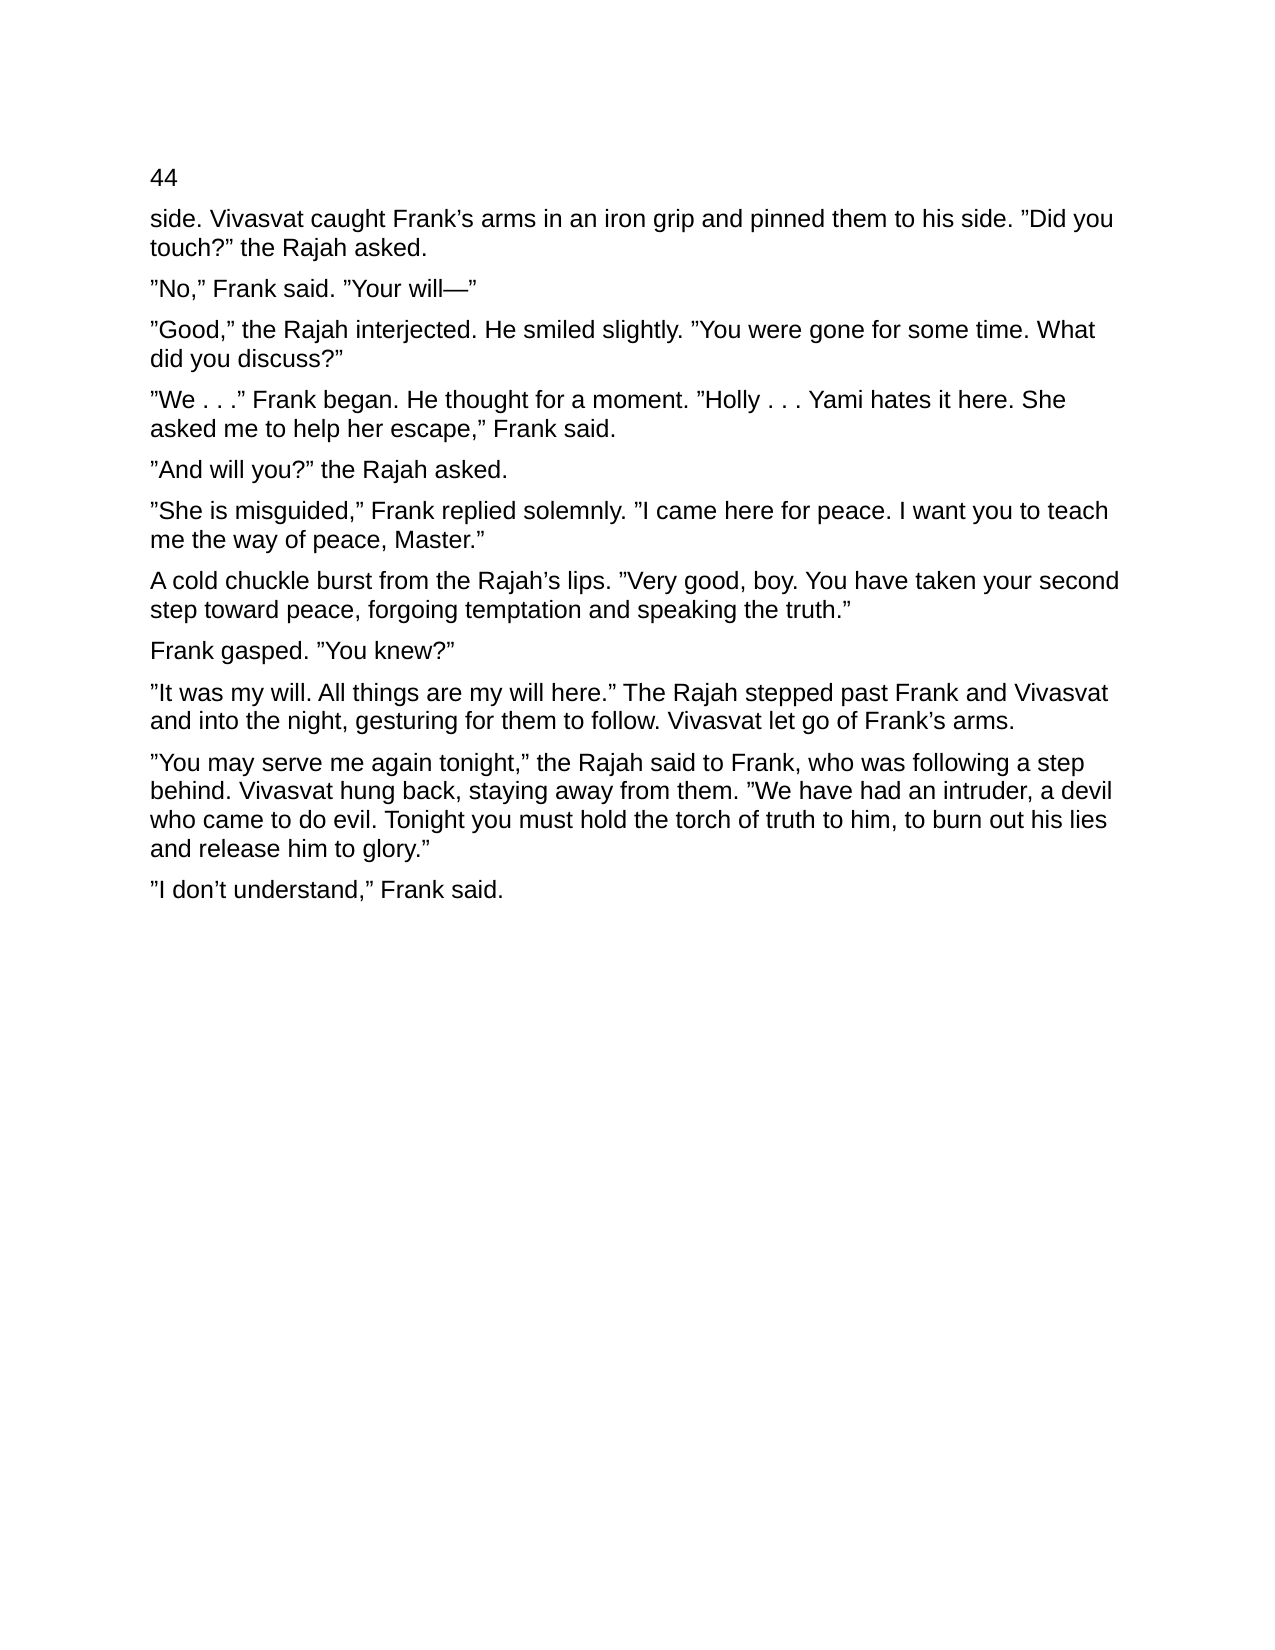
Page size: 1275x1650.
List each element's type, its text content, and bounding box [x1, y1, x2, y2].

text ”Good,” the Rajah interjected. He smiled slightly. ”You were gone for some time. What did you discuss?” [150, 315, 1125, 372]
text 44 [150, 162, 1125, 191]
text ”And will you?” the Rajah asked. [150, 455, 1125, 484]
text ”No,” Frank said. ”Your will—” [150, 274, 1125, 302]
text ”I don’t understand,” Frank said. [150, 875, 1125, 904]
text Frank gasped. ”You knew?” [150, 636, 1125, 665]
text ”We . . .” Frank began. He thought for a moment. ”Holly . . . Yami hates it here. She asked me to help her escape,” Frank said. [150, 385, 1125, 442]
text ”She is misguided,” Frank replied solemnly. ”I came here for peace. I want you to teach me the way of peace, Master.” [150, 496, 1125, 554]
text A cold chuckle burst from the Rajah’s lips. ”Very good, boy. You have taken your second step toward peace, forgoing temptation and speaking the truth.” [150, 566, 1125, 624]
text ”You may serve me again tonight,” the Rajah said to Frank, who was following a step behind. Vivasvat hung back, staying away from them. ”We have had an intruder, a devil who came to do evil. Tonight you must hold the torch of truth to him, to burn out his lies and release him to glory.” [150, 747, 1125, 862]
text side. Vivasvat caught Frank’s arms in an iron grip and pinned them to his side. ”Did you touch?” the Rajah asked. [150, 204, 1125, 261]
text ”It was my will. All things are my will here.” The Rajah stepped past Frank and Vivasvat and into the night, gesturing for them to follow. Vivasvat let go of Frank’s arms. [150, 677, 1125, 735]
